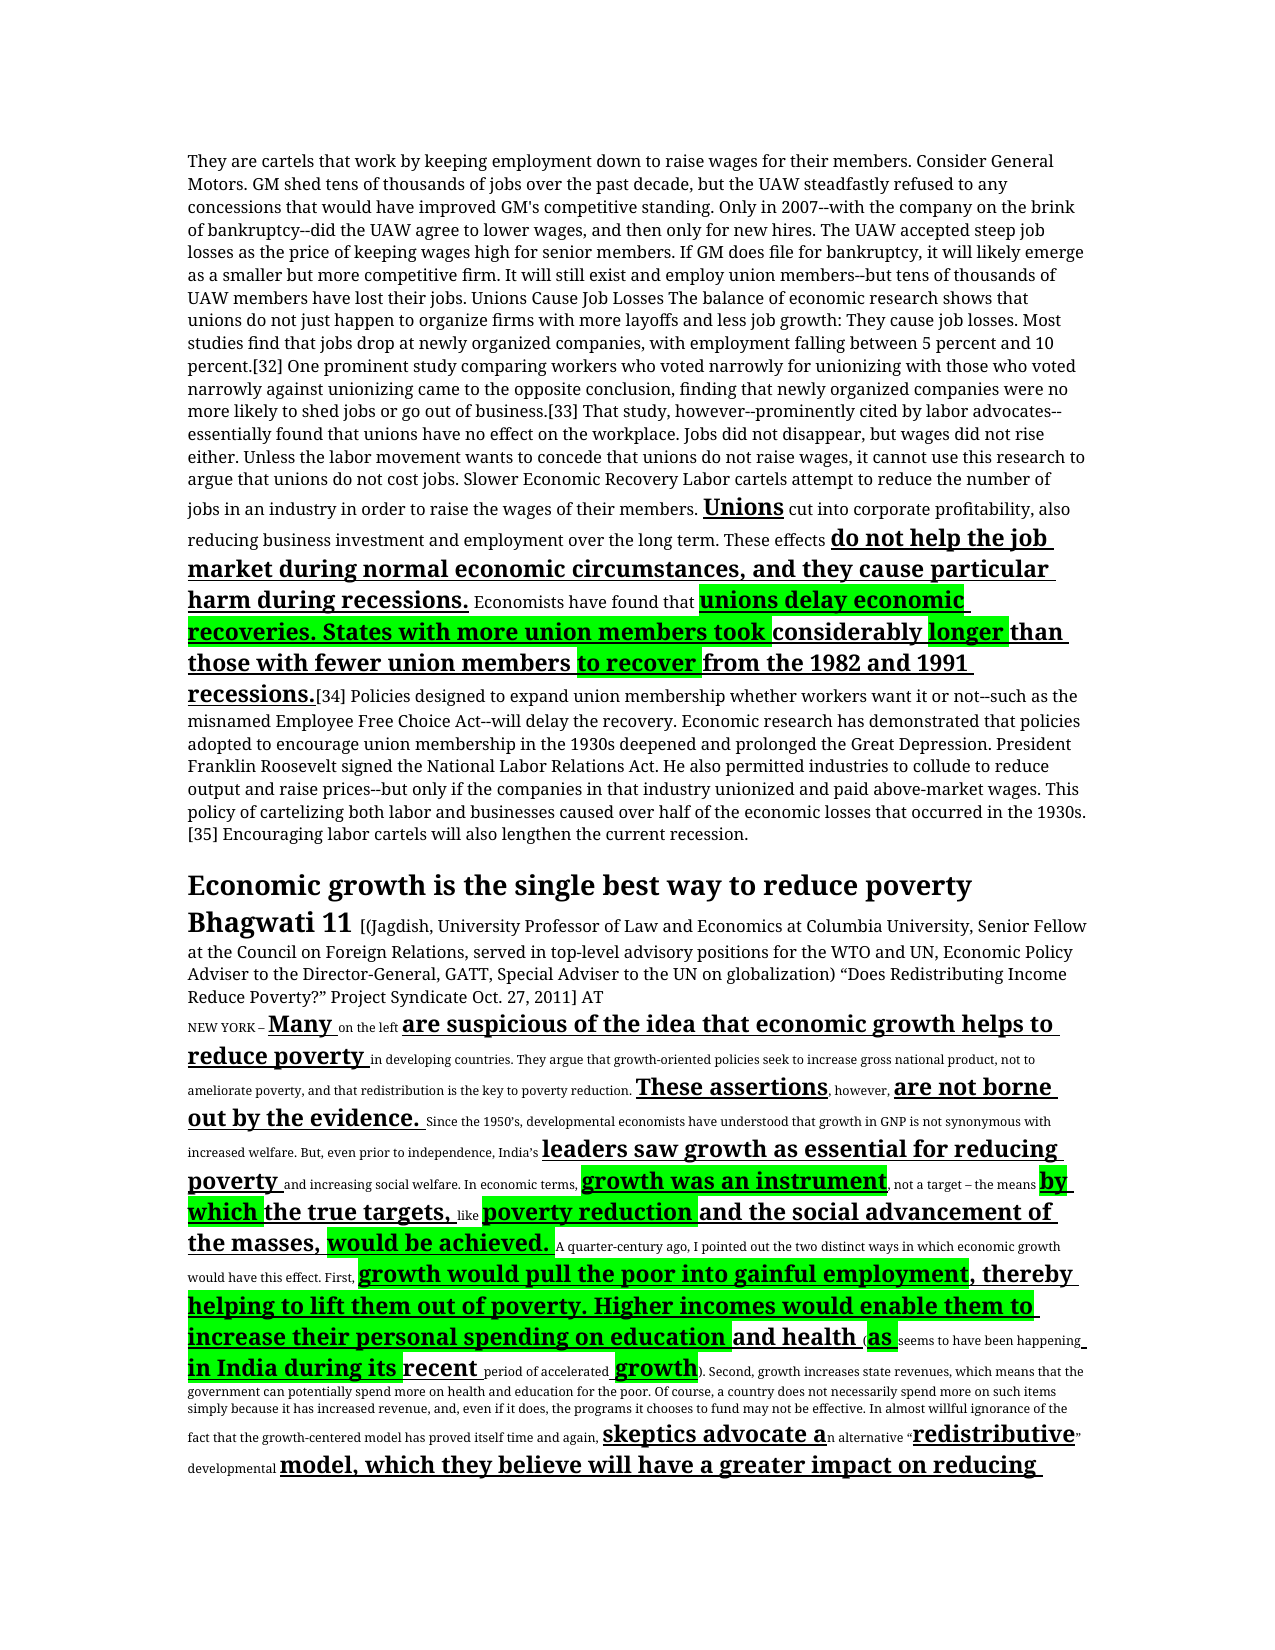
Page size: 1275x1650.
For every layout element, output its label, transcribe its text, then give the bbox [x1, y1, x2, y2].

subtitle Economic growth is the single best way to reduce poverty [187, 866, 1087, 903]
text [187, 1008, 1087, 1480]
text Bhagwati 11 [(Jagdish, University Professor of Law and Economics at Columbia University, Senior Fellow at the Council on Foreign Relations, served in top-level advisory positions for the WTO and UN, Economic Policy Adviser to the Director-General, GATT, Special Adviser to the UN on globalization) “Does Redistributing Income Reduce Poverty?” Project Syndicate Oct. 27, 2011] AT [187, 903, 1087, 1008]
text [187, 150, 1087, 846]
